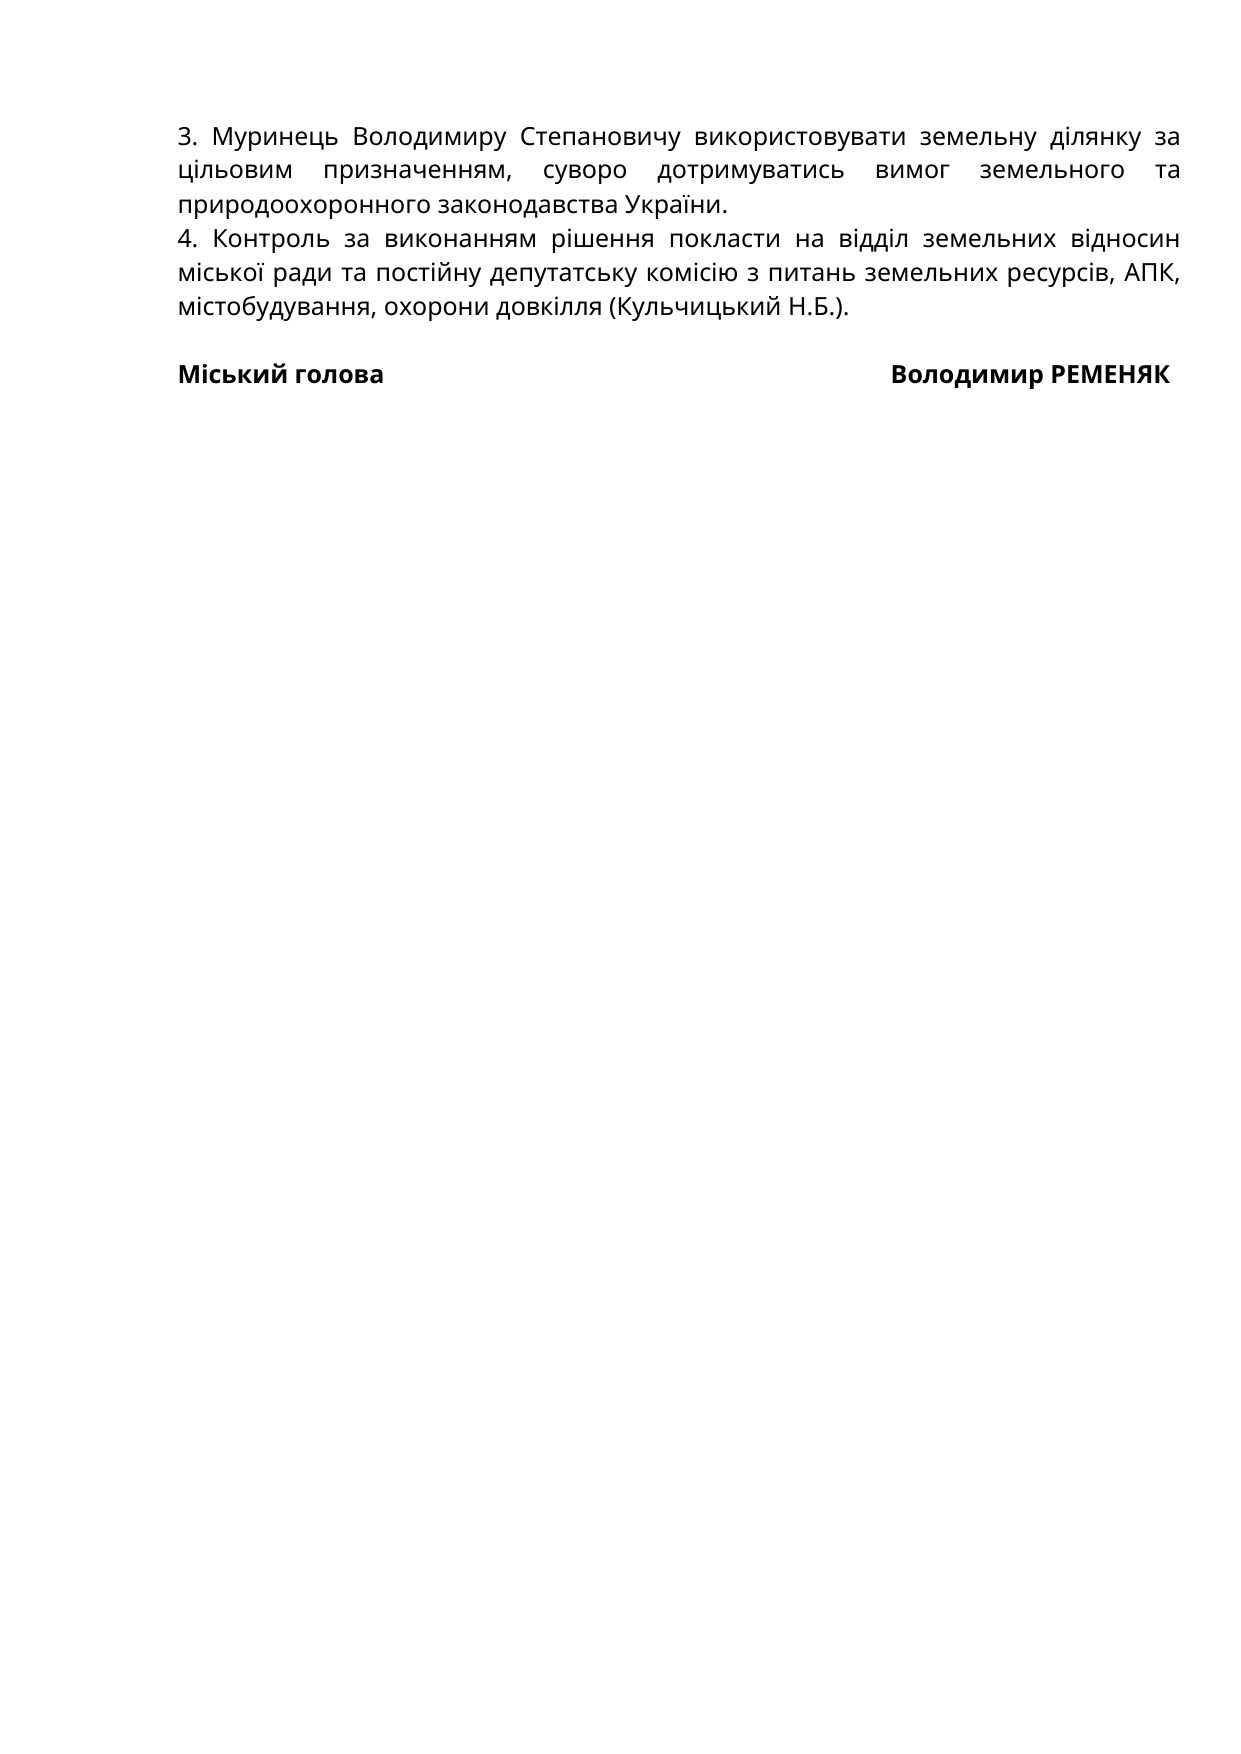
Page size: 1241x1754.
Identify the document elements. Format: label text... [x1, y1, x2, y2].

text 3. Муринець Володимиру Степановичу використовувати земельну ділянку за цільовим призначенням, суворо дотримуватись вимог земельного та природоохоронного законодавства України. [177, 118, 1182, 220]
text Міський голова Володимир РЕМЕНЯК [177, 357, 1181, 391]
text 4. Контроль за виконанням рішення покласти на відділ земельних відносин міської ради та постійну депутатську комісію з питань земельних ресурсів, АПК, містобудування, охорони довкілля (Кульчицький Н.Б.). [177, 220, 1182, 322]
